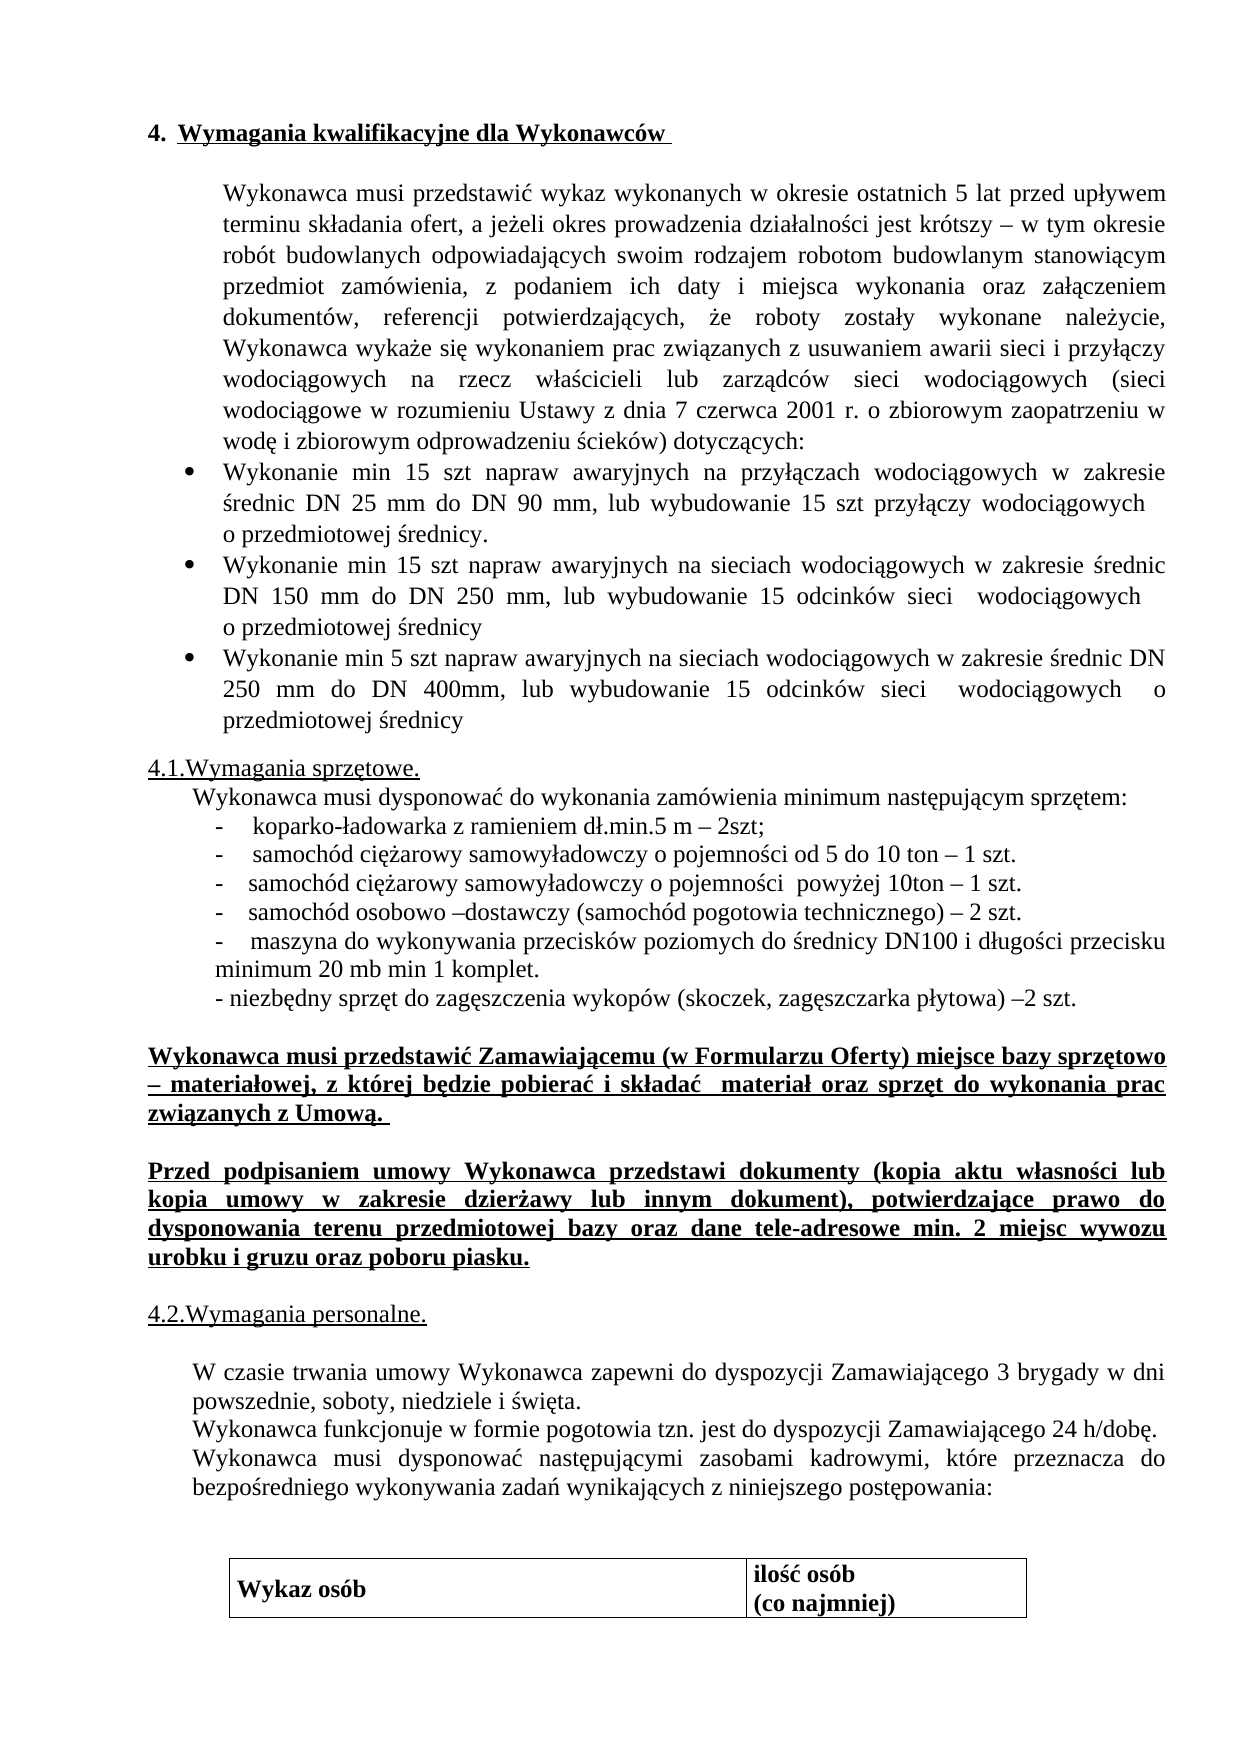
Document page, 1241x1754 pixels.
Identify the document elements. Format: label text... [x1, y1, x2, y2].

table_header ilość osób (co najmniej) [747, 1559, 1026, 1617]
list Wykonanie min 15 szt napraw awaryjnych na przyłączach wodociągowych w zakresie średnic DN 25 mm do DN 90 mm, lub wybudowanie 15 szt przyłączy wodociągowych o przedmiotowej średnicy. [185, 457, 1167, 548]
text - samochód ciężarowy samowyładowczy o pojemności powyżej 10ton – 1 szt. [215, 868, 1167, 897]
text W czasie trwania umowy Wykonawca zapewni do dyspozycji Zamawiającego 3 brygady w dni powszednie, soboty, niedziele i święta. [192, 1357, 1167, 1414]
text 4.2.Wymagania personalne. [148, 1299, 1167, 1328]
text - niezbędny sprzęt do zagęszczenia wykopów (skoczek, zagęszczarka płytowa) –2 szt. [215, 983, 1167, 1012]
text Wykonawca musi dysponować następującymi zasobami kadrowymi, które przeznacza do bezpośredniego wykonywania zadań wynikających z niniejszego postępowania: [192, 1443, 1167, 1501]
list Wykonawca musi przedstawić wykaz wykonanych w okresie ostatnich 5 lat przed upływem terminu składania ofert, a jeżeli okres prowadzenia działalności jest krótszy – w tym okresie robót budowlanych odpowiadających swoim rodzajem robotom budowlanym stanowiącym przedmiot zamówienia, z podaniem ich daty i miejsca wykonania oraz załączeniem dokumentów, referencji potwierdzających, że roboty zostały wykonane należycie, Wykonawca wykaże się wykonaniem prac związanych z usuwaniem awarii sieci i przyłączy wodociągowych na rzecz właścicieli lub zarządców sieci wodociągowych (sieci wodociągowe w rozumieniu Ustawy z dnia 7 czerwca 2001 r. o zbiorowym zaopatrzeniu w wodę i zbiorowym odprowadzeniu ścieków) dotyczących: [223, 178, 1167, 455]
list koparko-ładowarka z ramieniem dł.min.5 m – 2szt; [215, 811, 1167, 839]
text Przed podpisaniem umowy Wykonawca przedstawi dokumenty (kopia aktu własności lub kopia umowy w zakresie dzierżawy lub innym dokument), potwierdzające prawo do dysponowania terenu przedmiotowej bazy oraz dane tele-adresowe min. 2 miejsc wywozu urobku i gruzu oraz poboru piasku. [148, 1156, 1167, 1181]
text Przed podpisaniem umowy Wykonawca przedstawi dokumenty (kopia aktu własności lub kopia umowy w zakresie dzierżawy lub innym dokument), potwierdzające prawo do dysponowania terenu przedmiotowej bazy oraz dane tele-adresowe min. 2 miejsc wywozu urobku i gruzu oraz poboru piasku. [148, 1240, 1167, 1271]
table_header Wykaz osób [230, 1559, 746, 1617]
text - maszyna do wykonywania przecisków poziomych do średnicy DN100 i długości przecisku minimum 20 mb min 1 komplet. [215, 926, 1167, 983]
text Wykonawca musi przedstawić Zamawiającemu (w Formularzu Oferty) miejsce bazy sprzętowo – materiałowej, z której będzie pobierać i składać materiał oraz sprzęt do wykonania prac związanych z Umową. [148, 1067, 1167, 1127]
text Wykonawca funkcjonuje w formie pogotowia tzn. jest do dyspozycji Zamawiającego 24 h/dobę. [192, 1414, 1167, 1443]
text - samochód osobowo –dostawczy (samochód pogotowia technicznego) – 2 szt. [215, 897, 1167, 926]
text Wykonawca musi przedstawić Zamawiającemu (w Formularzu Oferty) miejsce bazy sprzętowo – materiałowej, z której będzie pobierać i składać materiał oraz sprzęt do wykonania prac związanych z Umową. [148, 1041, 1167, 1066]
text Przed podpisaniem umowy Wykonawca przedstawi dokumenty (kopia aktu własności lub kopia umowy w zakresie dzierżawy lub innym dokument), potwierdzające prawo do dysponowania terenu przedmiotowej bazy oraz dane tele-adresowe min. 2 miejsc wywozu urobku i gruzu oraz poboru piasku. [148, 1182, 1167, 1238]
list Wykonanie min 5 szt napraw awaryjnych na sieciach wodociągowych w zakresie średnic DN 250 mm do DN 400mm, lub wybudowanie 15 odcinków sieci wodociągowych o przedmiotowej średnicy [185, 643, 1167, 734]
list samochód ciężarowy samowyładowczy o pojemności od 5 do 10 ton – 1 szt. [215, 839, 1167, 868]
text Wykonawca musi dysponować do wykonania zamówienia minimum następującym sprzętem: [148, 782, 1167, 811]
list Wymagania kwalifikacyjne dla Wykonawców [148, 118, 1167, 147]
text 4.1.Wymagania sprzętowe. [148, 753, 1167, 782]
list Wykonanie min 15 szt napraw awaryjnych na sieciach wodociągowych w zakresie średnic DN 150 mm do DN 250 mm, lub wybudowanie 15 odcinków sieci wodociągowych o przedmiotowej średnicy [185, 550, 1167, 641]
